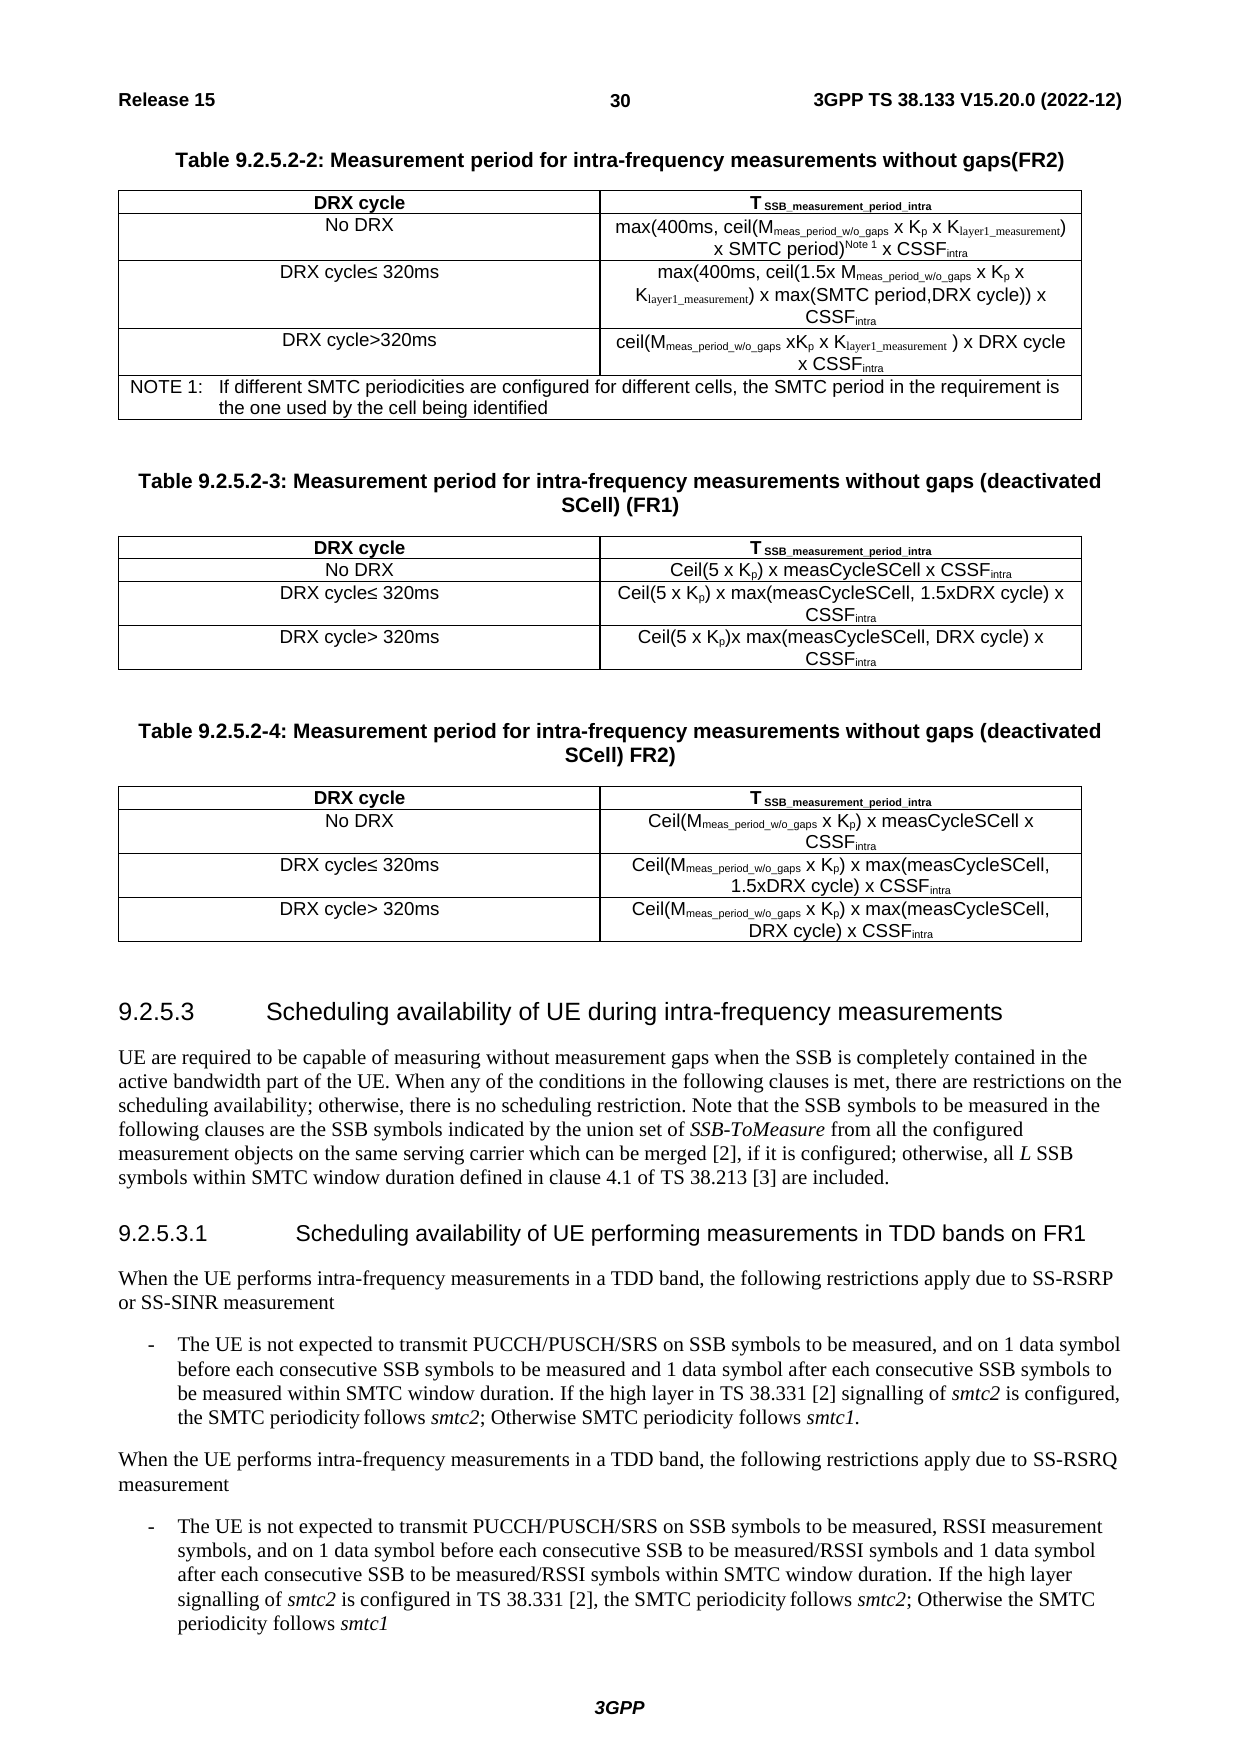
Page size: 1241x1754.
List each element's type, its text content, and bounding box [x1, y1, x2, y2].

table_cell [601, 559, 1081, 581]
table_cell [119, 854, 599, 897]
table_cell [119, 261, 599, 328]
text Table 9.2.5.2-3: Measurement period for intra-frequency measurements without gaps (deactivated SCell) (FR1) [118, 469, 1122, 517]
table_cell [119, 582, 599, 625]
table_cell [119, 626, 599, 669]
text - The UE is not expected to transmit PUCCH/PUSCH/SRS on SSB symbols to be measured, RSSI measurement symbols, and on 1 data symbol before each consecutive SSB to be measured/RSSI symbols and 1 data symbol after each consecutive SSB to be measured/RSSI symbols within SMTC window duration. If the high layer signalling of smtc2 is configured in TS 38.331 [2], the SMTC periodicity follows smtc2; Otherwise the SMTC periodicity follows smtc1 [148, 1514, 1122, 1634]
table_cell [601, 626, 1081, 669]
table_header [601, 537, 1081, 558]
text Table 9.2.5.2-2: Measurement period for intra-frequency measurements without gaps(FR2) [118, 148, 1122, 172]
text UE are required to be capable of measuring without measurement gaps when the SSB is completely contained in the active bandwidth part of the UE. When any of the conditions in the following clauses is met, there are restrictions on the scheduling availability; otherwise, there is no scheduling restriction. Note that the SSB symbols to be measured in the following clauses are the SSB symbols indicated by the union set of SSB-ToMeasure from all the configured measurement objects on the same serving carrier which can be merged [2], if it is configured; otherwise, all L SSB symbols within SMTC window duration defined in clause 4.1 of TS 38.213 [3] are included. [118, 1045, 1122, 1189]
subtitle 9.2.5.3 Scheduling availability of UE during intra-frequency measurements [118, 997, 1122, 1026]
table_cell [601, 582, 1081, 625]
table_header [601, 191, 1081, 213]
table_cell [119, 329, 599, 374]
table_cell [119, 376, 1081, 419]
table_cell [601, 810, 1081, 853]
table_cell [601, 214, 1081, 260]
text Table 9.2.5.2-4: Measurement period for intra-frequency measurements without gaps (deactivated SCell) FR2) [118, 719, 1122, 767]
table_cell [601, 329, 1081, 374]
text When the UE performs intra-frequency measurements in a TDD band, the following restrictions apply due to SS-RSRP or SS-SINR measurement [118, 1266, 1122, 1314]
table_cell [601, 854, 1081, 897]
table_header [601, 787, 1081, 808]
text - The UE is not expected to transmit PUCCH/PUSCH/SRS on SSB symbols to be measured, and on 1 data symbol before each consecutive SSB symbols to be measured and 1 data symbol after each consecutive SSB symbols to be measured within SMTC window duration. If the high layer in TS 38.331 [2] signalling of smtc2 is configured, the SMTC periodicity follows smtc2; Otherwise SMTC periodicity follows smtc1. [148, 1332, 1122, 1429]
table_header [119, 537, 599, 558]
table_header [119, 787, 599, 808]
text When the UE performs intra-frequency measurements in a TDD band, the following restrictions apply due to SS-RSRQ measurement [118, 1447, 1122, 1496]
subtitle 9.2.5.3.1 Scheduling availability of UE performing measurements in TDD bands on FR1 [118, 1220, 1122, 1247]
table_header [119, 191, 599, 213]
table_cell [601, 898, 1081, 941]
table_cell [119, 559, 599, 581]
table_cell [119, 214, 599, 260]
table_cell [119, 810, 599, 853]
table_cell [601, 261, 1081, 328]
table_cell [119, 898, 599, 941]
